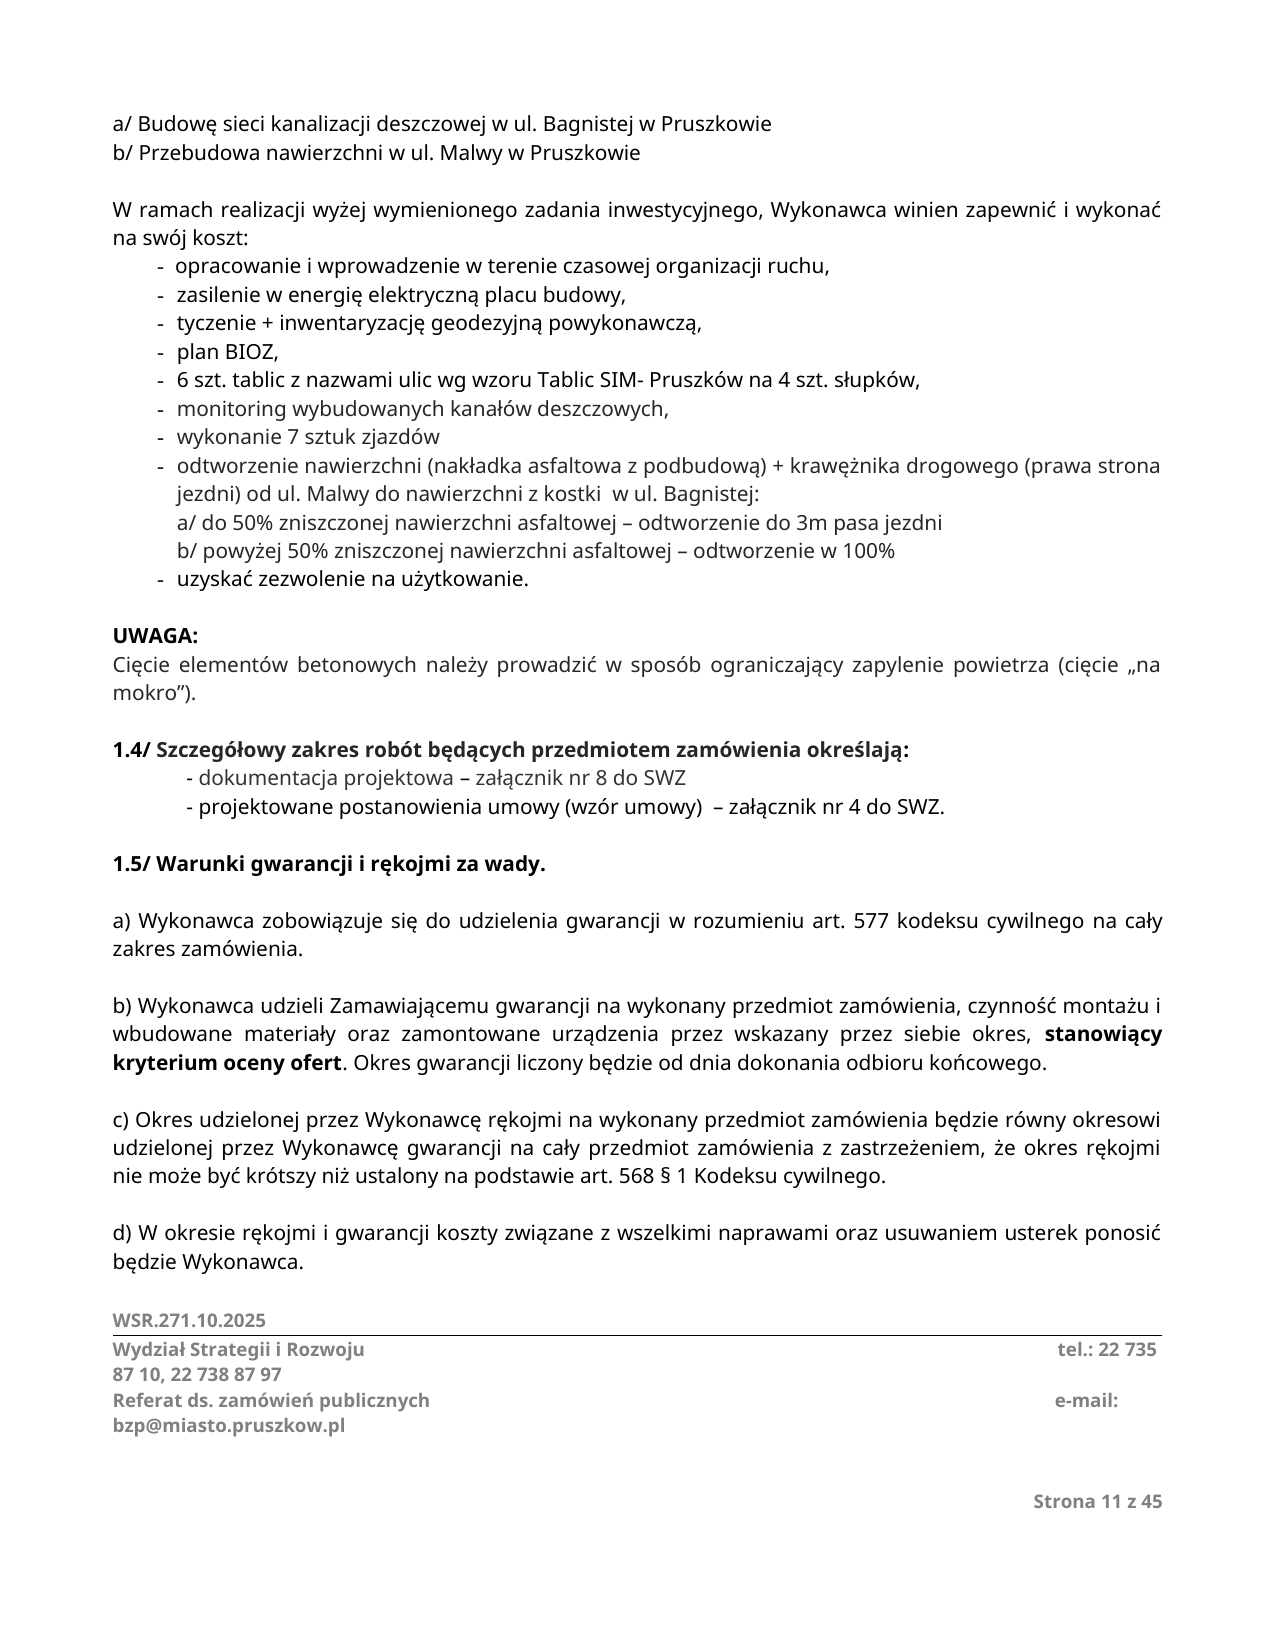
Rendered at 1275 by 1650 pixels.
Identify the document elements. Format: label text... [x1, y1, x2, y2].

text a/ Budowę sieci kanalizacji deszczowej w ul. Bagnistej w Pruszkowie [112, 109, 1162, 138]
list zasilenie w energię elektryczną placu budowy, [157, 280, 1162, 308]
text c) Okres udzielonej przez Wykonawcę rękojmi na wykonany przedmiot zamówienia będzie równy okresowi udzielonej przez Wykonawcę gwarancji na cały przedmiot zamówienia z zastrzeżeniem, że okres rękojmi nie może być krótszy niż ustalony na podstawie art. 568 § 1 Kodeksu cywilnego. [112, 1105, 1162, 1190]
text b/ Przebudowa nawierzchni w ul. Malwy w Pruszkowie [112, 138, 1162, 166]
text UWAGA: [112, 621, 1187, 650]
text W ramach realizacji wyżej wymienionego zadania inwestycyjnego, Wykonawca winien zapewnić i wykonać na swój koszt: [112, 195, 1162, 252]
list tyczenie + inwentaryzację geodezyjną powykonawczą, [157, 308, 1162, 337]
text a/ do 50% zniszczonej nawierzchni asfaltowej – odtworzenie do 3m pasa jezdni [177, 508, 1162, 536]
list wykonanie 7 sztuk zjazdów [157, 422, 1162, 451]
text 1.5/ Warunki gwarancji i rękojmi za wady. [112, 849, 1162, 877]
text d) W okresie rękojmi i gwarancji koszty związane z wszelkimi naprawami oraz usuwaniem usterek ponosić będzie Wykonawca. [112, 1218, 1162, 1275]
list odtworzenie nawierzchni (nakładka asfaltowa z podbudową) + krawężnika drogowego (prawa strona jezdni) od ul. Malwy do nawierzchni z kostki w ul. Bagnistej: [157, 451, 1162, 508]
list uzyskać zezwolenie na użytkowanie. [157, 564, 1162, 593]
text 1.4/ Szczegółowy zakres robót będących przedmiotem zamówienia określają: [112, 735, 1187, 763]
text a) Wykonawca zobowiązuje się do udzielenia gwarancji w rozumieniu art. 577 kodeksu cywilnego na cały zakres zamówienia. [112, 906, 1162, 963]
text b/ powyżej 50% zniszczonej nawierzchni asfaltowej – odtworzenie w 100% [177, 536, 1162, 564]
list opracowanie i wprowadzenie w terenie czasowej organizacji ruchu, [157, 252, 1162, 280]
text - projektowane postanowienia umowy (wzór umowy) – załącznik nr 4 do SWZ. [112, 792, 1162, 820]
list plan BIOZ, [157, 337, 1162, 365]
list 6 szt. tablic z nazwami ulic wg wzoru Tablic SIM- Pruszków na 4 szt. słupków, [157, 365, 1162, 394]
list monitoring wybudowanych kanałów deszczowych, [157, 394, 1162, 422]
text b) Wykonawca udzieli Zamawiającemu gwarancji na wykonany przedmiot zamówienia, czynność montażu i wbudowane materiały oraz zamontowane urządzenia przez wskazany przez siebie okres, stanowiący kryterium oceny ofert. Okres gwarancji liczony będzie od dnia dokonania odbioru końcowego. [112, 991, 1162, 1076]
text Cięcie elementów betonowych należy prowadzić w sposób ograniczający zapylenie powietrza (cięcie „na mokro”). [112, 650, 1162, 707]
text - dokumentacja projektowa – załącznik nr 8 do SWZ [112, 763, 1162, 792]
